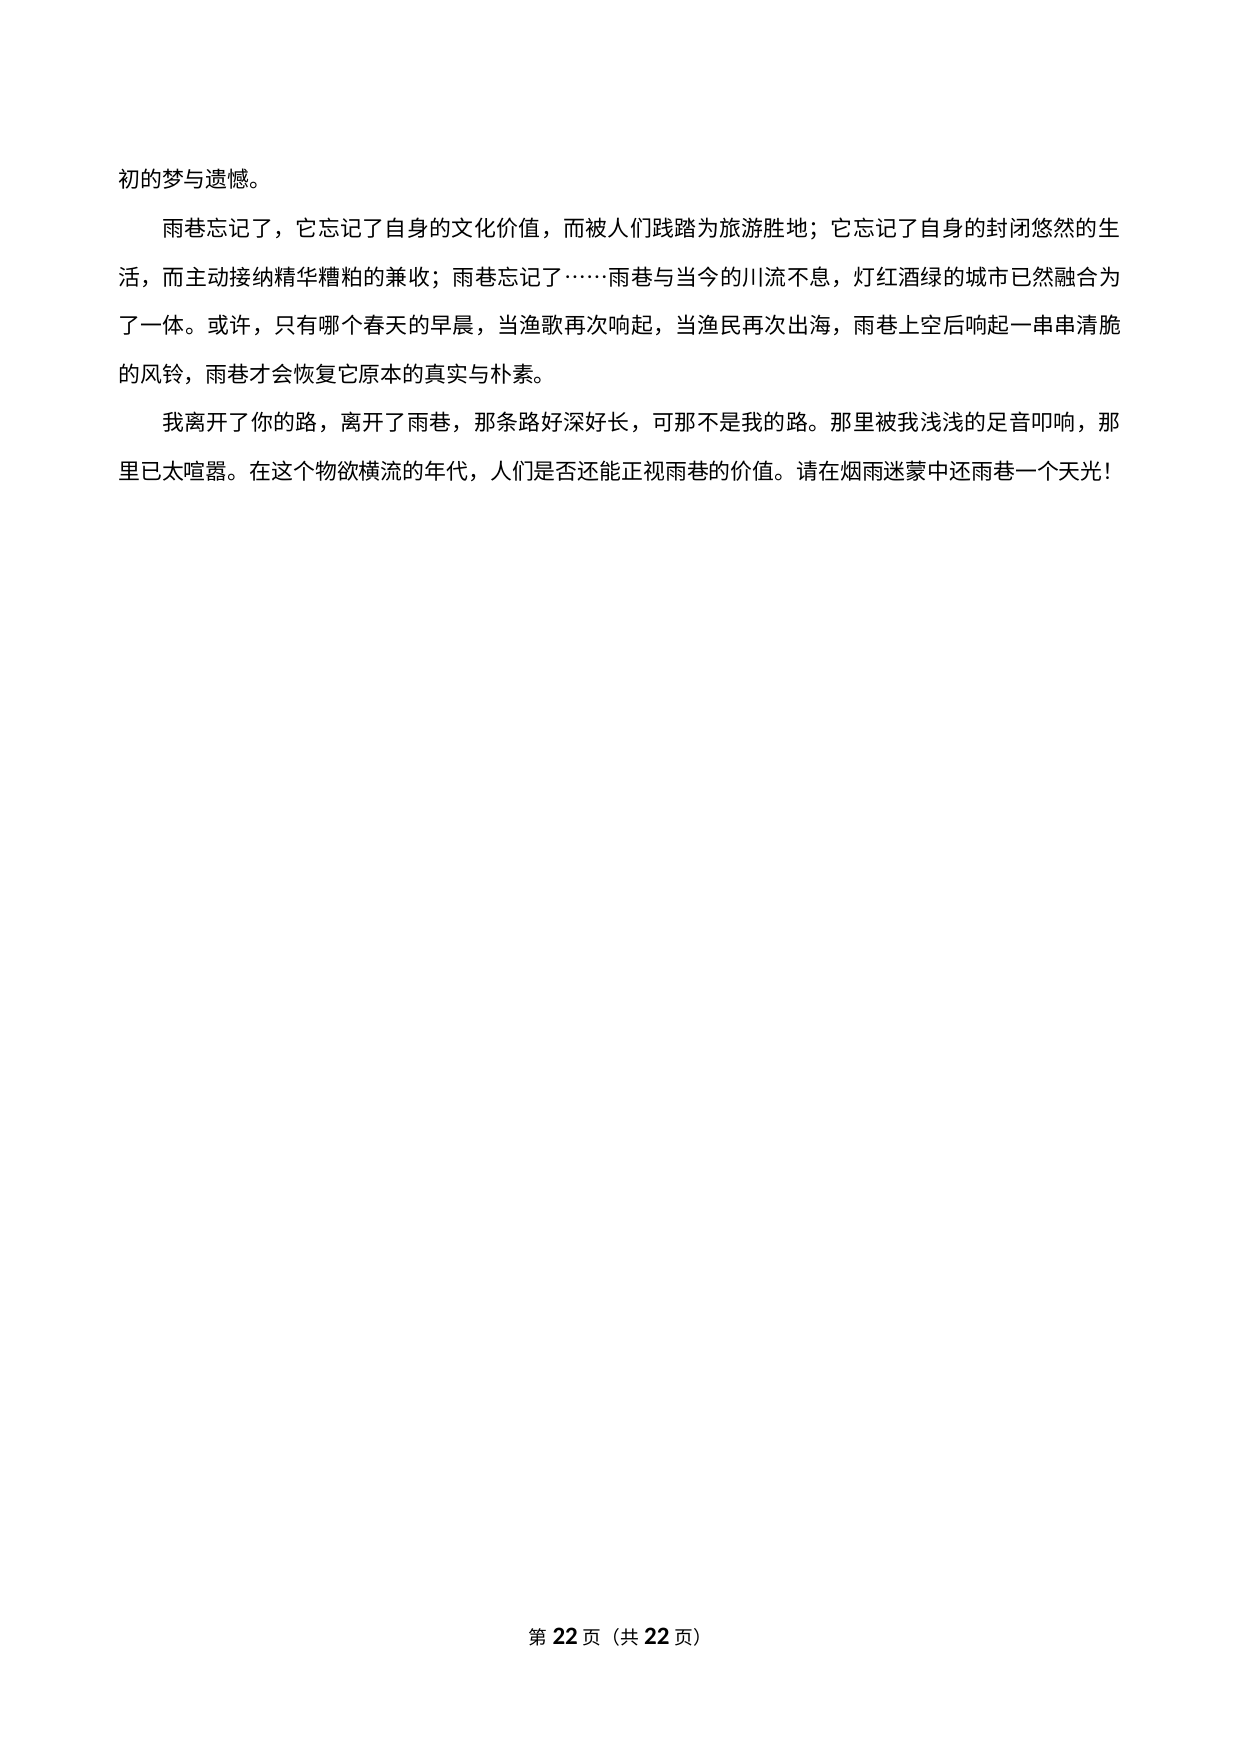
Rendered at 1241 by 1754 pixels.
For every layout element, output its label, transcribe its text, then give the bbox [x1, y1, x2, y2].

text 我离开了你的路，离开了雨巷，那条路好深好长，可那不是我的路。那里被我浅浅的足音叩响，那里已太喧嚣。在这个物欲横流的年代，人们是否还能正视雨巷的价值。请在烟雨迷蒙中还雨巷一个天光！ [118, 405, 1122, 486]
text 雨巷忘记了，它忘记了自身的文化价值，而被人们践踏为旅游胜地；它忘记了自身的封闭悠然的生活，而主动接纳精华糟粕的兼收；雨巷忘记了……雨巷与当今的川流不息，灯红酒绿的城市已然融合为了一体。或许，只有哪个春天的早晨，当渔歌再次响起，当渔民再次出海，雨巷上空后响起一串串清脆的风铃，雨巷才会恢复它原本的真实与朴素。 [118, 210, 1122, 389]
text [118, 162, 1122, 194]
